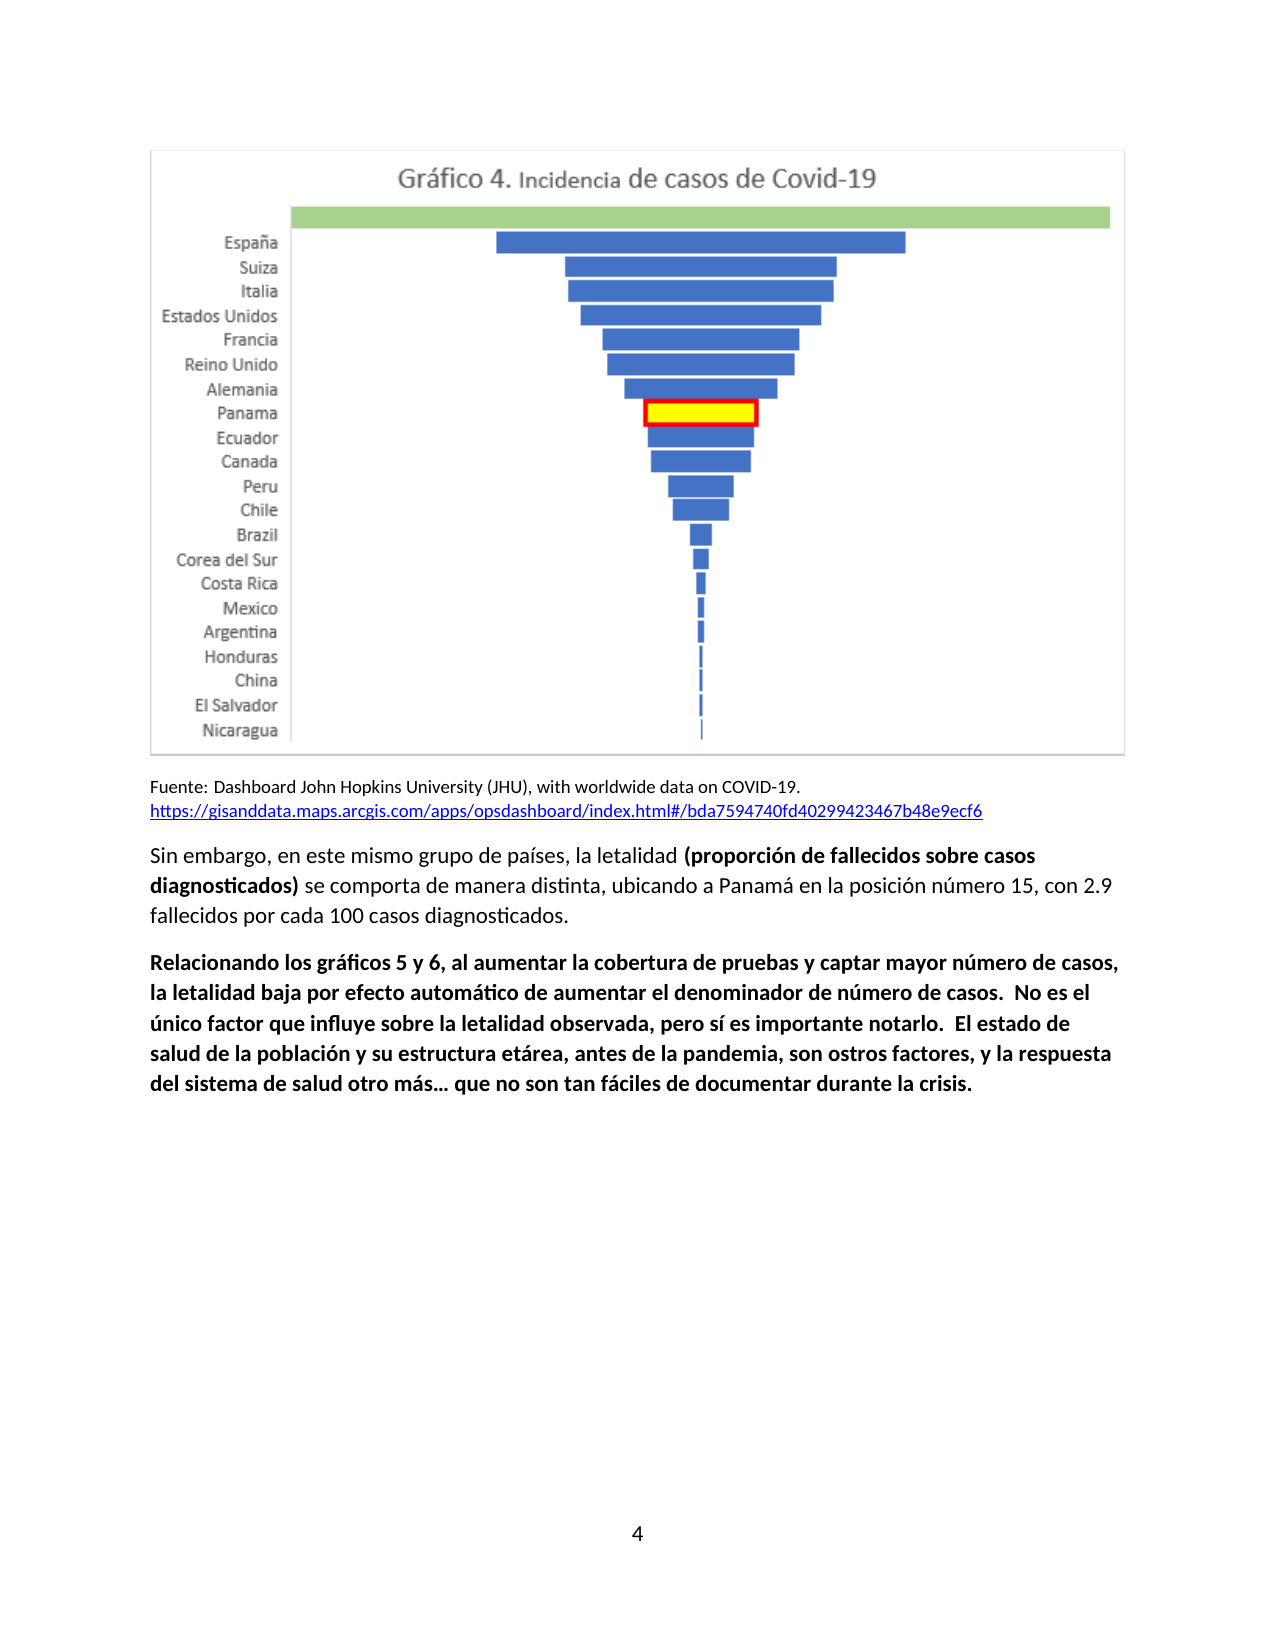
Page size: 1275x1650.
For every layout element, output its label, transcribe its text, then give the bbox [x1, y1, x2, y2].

picture [150, 150, 1125, 757]
text Sin embargo, en este mismo grupo de países, la letalidad (proporción de fallecidos sobre casos diagnosticados) se comporta de manera distinta, ubicando a Panamá en la posición número 15, con 2.9 fallecidos por cada 100 casos diagnosticados. [150, 841, 1125, 929]
text Relacionando los gráficos 5 y 6, al aumentar la cobertura de pruebas y captar mayor número de casos, la letalidad baja por efecto automático de aumentar el denominador de número de casos. No es el único factor que influye sobre la letalidad observada, pero sí es importante notarlo. El estado de salud de la población y su estructura etárea, antes de la pandemia, son ostros factores, y la respuesta del sistema de salud otro más… que no son tan fáciles de documentar durante la crisis. [150, 948, 1125, 1097]
text Fuente: Dashboard John Hopkins University (JHU), with worldwide data on COVID-19. https://gisanddata.maps.arcgis.com/apps/opsdashboard/index.html#/bda7594740fd40299423467b48e9ecf6 [150, 775, 1125, 823]
